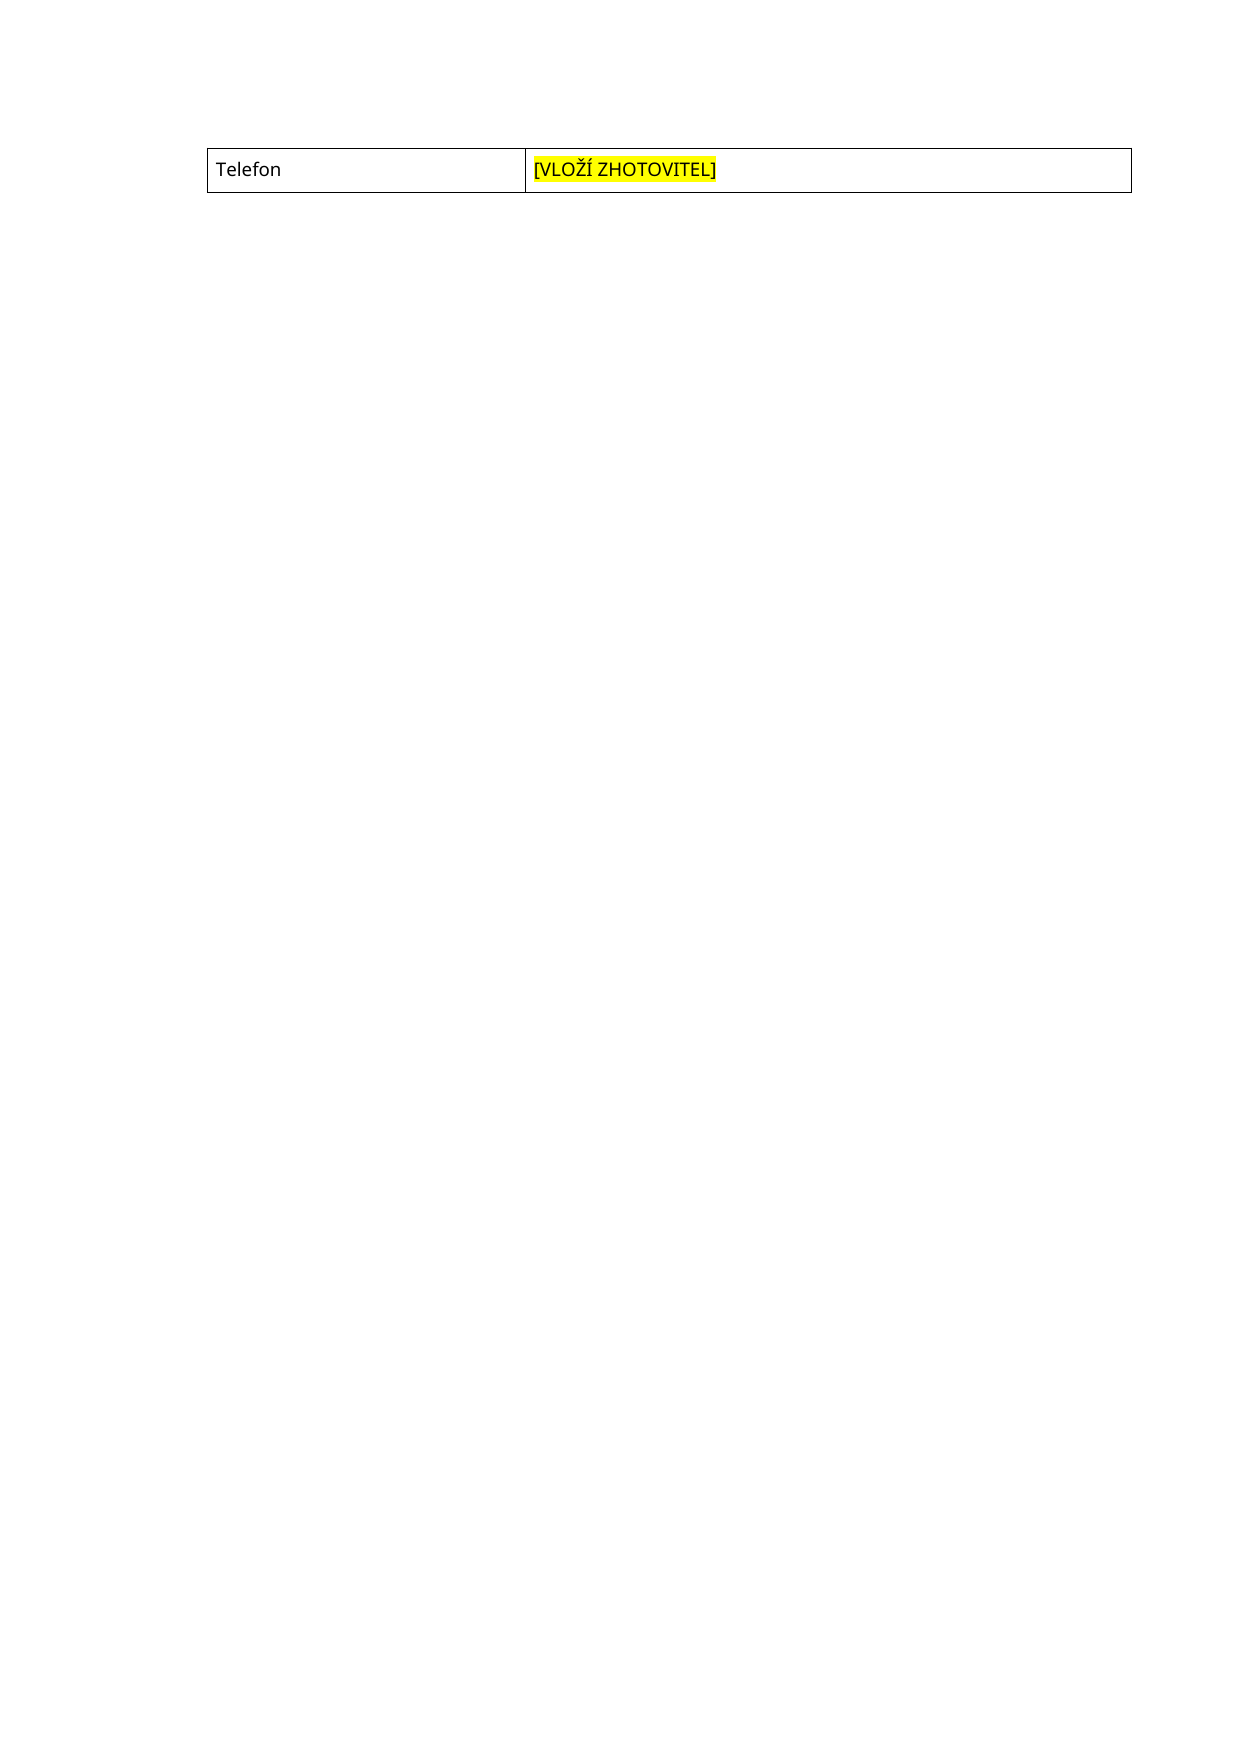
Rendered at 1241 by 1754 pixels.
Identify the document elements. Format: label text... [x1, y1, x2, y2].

table_cell [VLOŽÍ ZHOTOVITEL] [526, 149, 1131, 192]
table_cell Telefon [208, 149, 525, 192]
